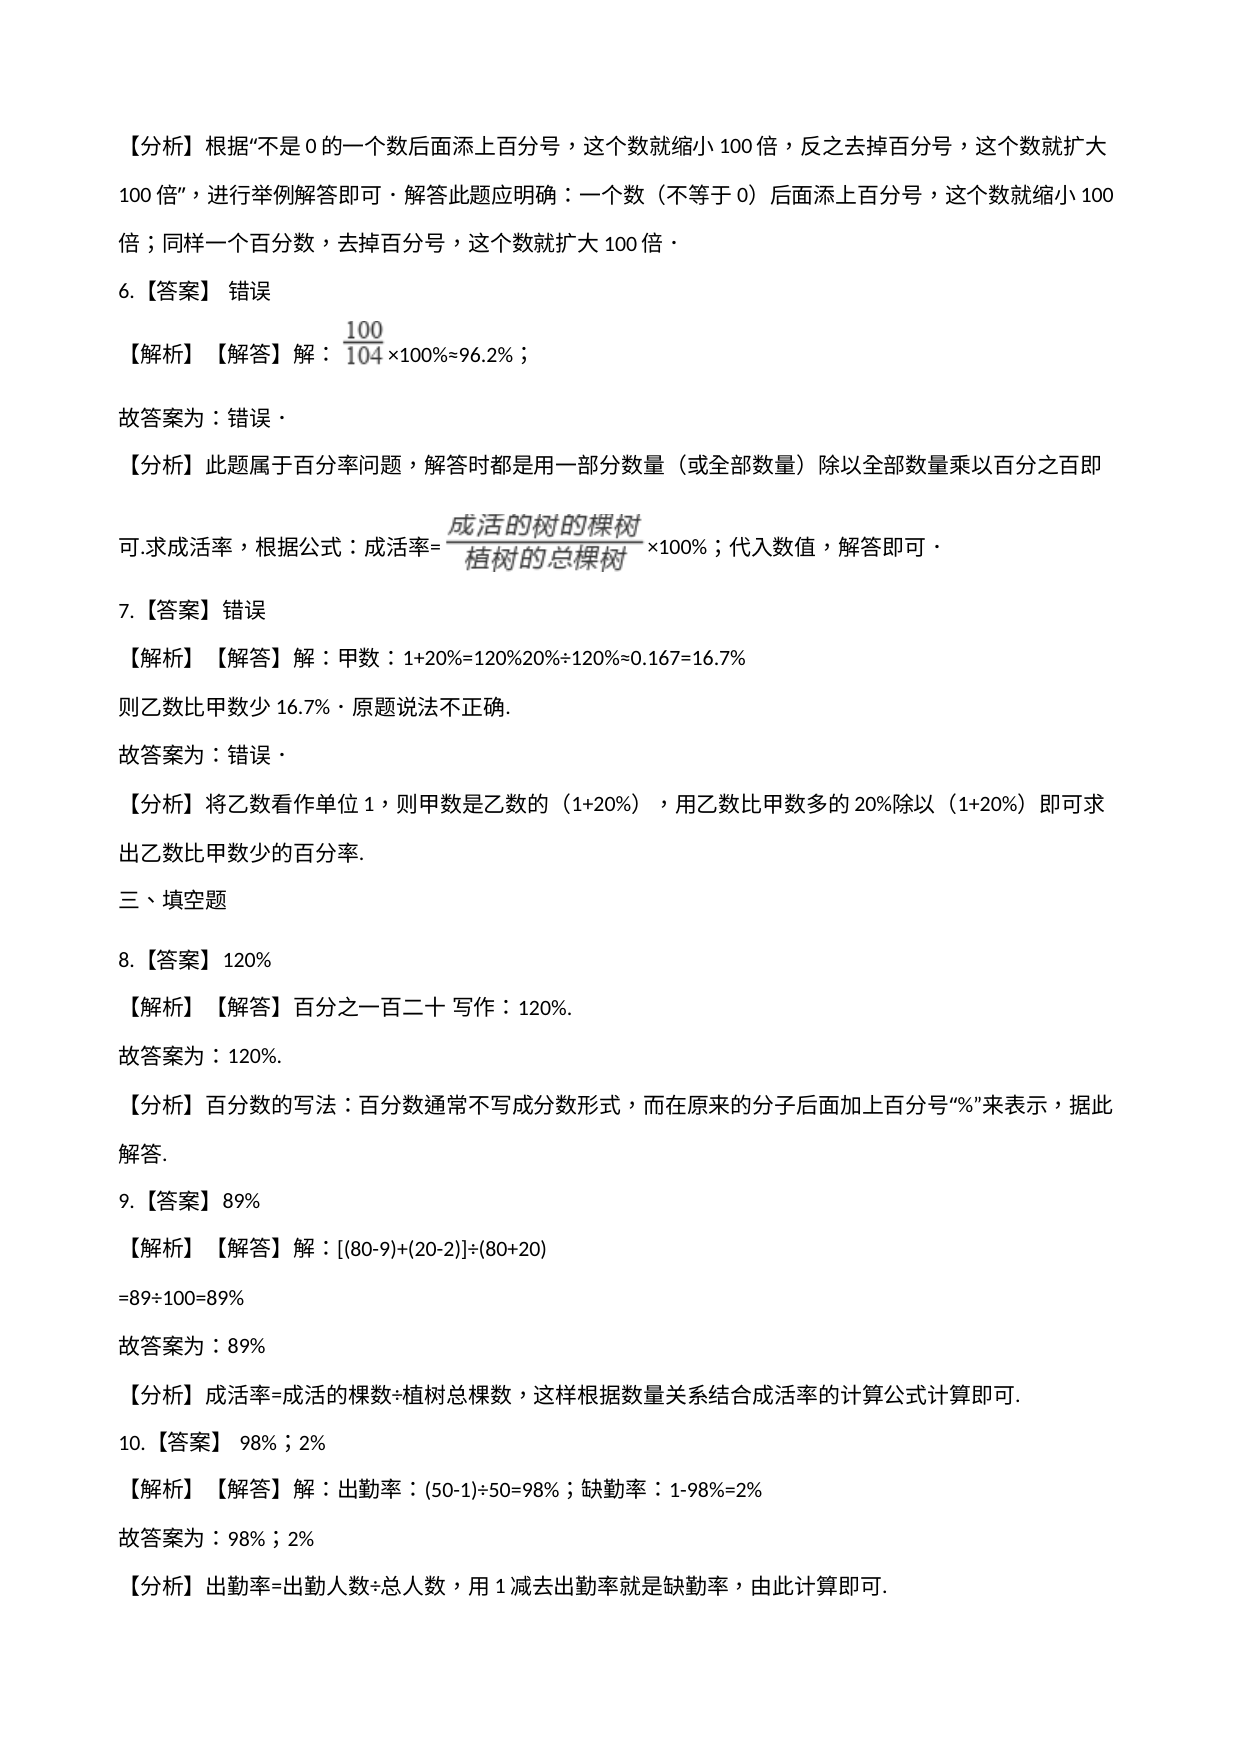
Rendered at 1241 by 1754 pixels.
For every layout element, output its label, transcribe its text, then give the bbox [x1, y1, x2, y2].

text 6.【答案】 错误 [118, 274, 1122, 307]
text 三、填空题 [118, 884, 1122, 916]
text 10.【答案】 98%；2% [118, 1426, 1122, 1458]
text 【分析】此题属于百分率问题，解答时都是用一部分数量（或全部数量）除以全部数量乘以百分之百即可.求成活率，根据公式：成活率= ×100%；代入数值，解答即可． [118, 449, 1122, 579]
text 【解析】【解答】百分之一百二十 写作：120%. 故答案为：120%. 【分析】百分数的写法：百分数通常不写成分数形式，而在原来的分子后面加上百分号“%”来表示，据此解答. [118, 991, 1122, 1170]
text 【解析】【解答】解：甲数：1+20%=120%20%÷120%≈0.167=16.7% 则乙数比甲数少16.7%．原题说法不正确. 故答案为：错误． 【分析】将乙数看作单位1，则甲数是乙数的（1+20%），用乙数比甲数多的20%除以（1+20%）即可求出乙数比甲数少的百分率. [118, 641, 1122, 869]
text 【解析】【解答】解：出勤率：(50-1)÷50=98%；缺勤率：1-98%=2% 故答案为：98%；2% [118, 1473, 1122, 1554]
picture [445, 514, 648, 572]
text 故答案为：错误． [118, 402, 1122, 434]
text 【分析】出勤率=出勤人数÷总人数，用1减去出勤率就是缺勤率，由此计算即可. [118, 1569, 1122, 1602]
text 8.【答案】120% [118, 944, 1122, 976]
text 7.【答案】错误 [118, 594, 1122, 626]
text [118, 129, 1122, 259]
text 【解析】【解答】解： ×100%≈96.2%； [118, 322, 1122, 387]
text 【解析】【解答】解：[(80-9)+(20-2)]÷(80+20) =89÷100=89% 故答案为：89% 【分析】成活率=成活的棵数÷植树总棵数，这样根据数量关系结合成活率的计算公式计算即可. [118, 1232, 1122, 1411]
text 9.【答案】89% [118, 1185, 1122, 1217]
picture [342, 321, 388, 366]
